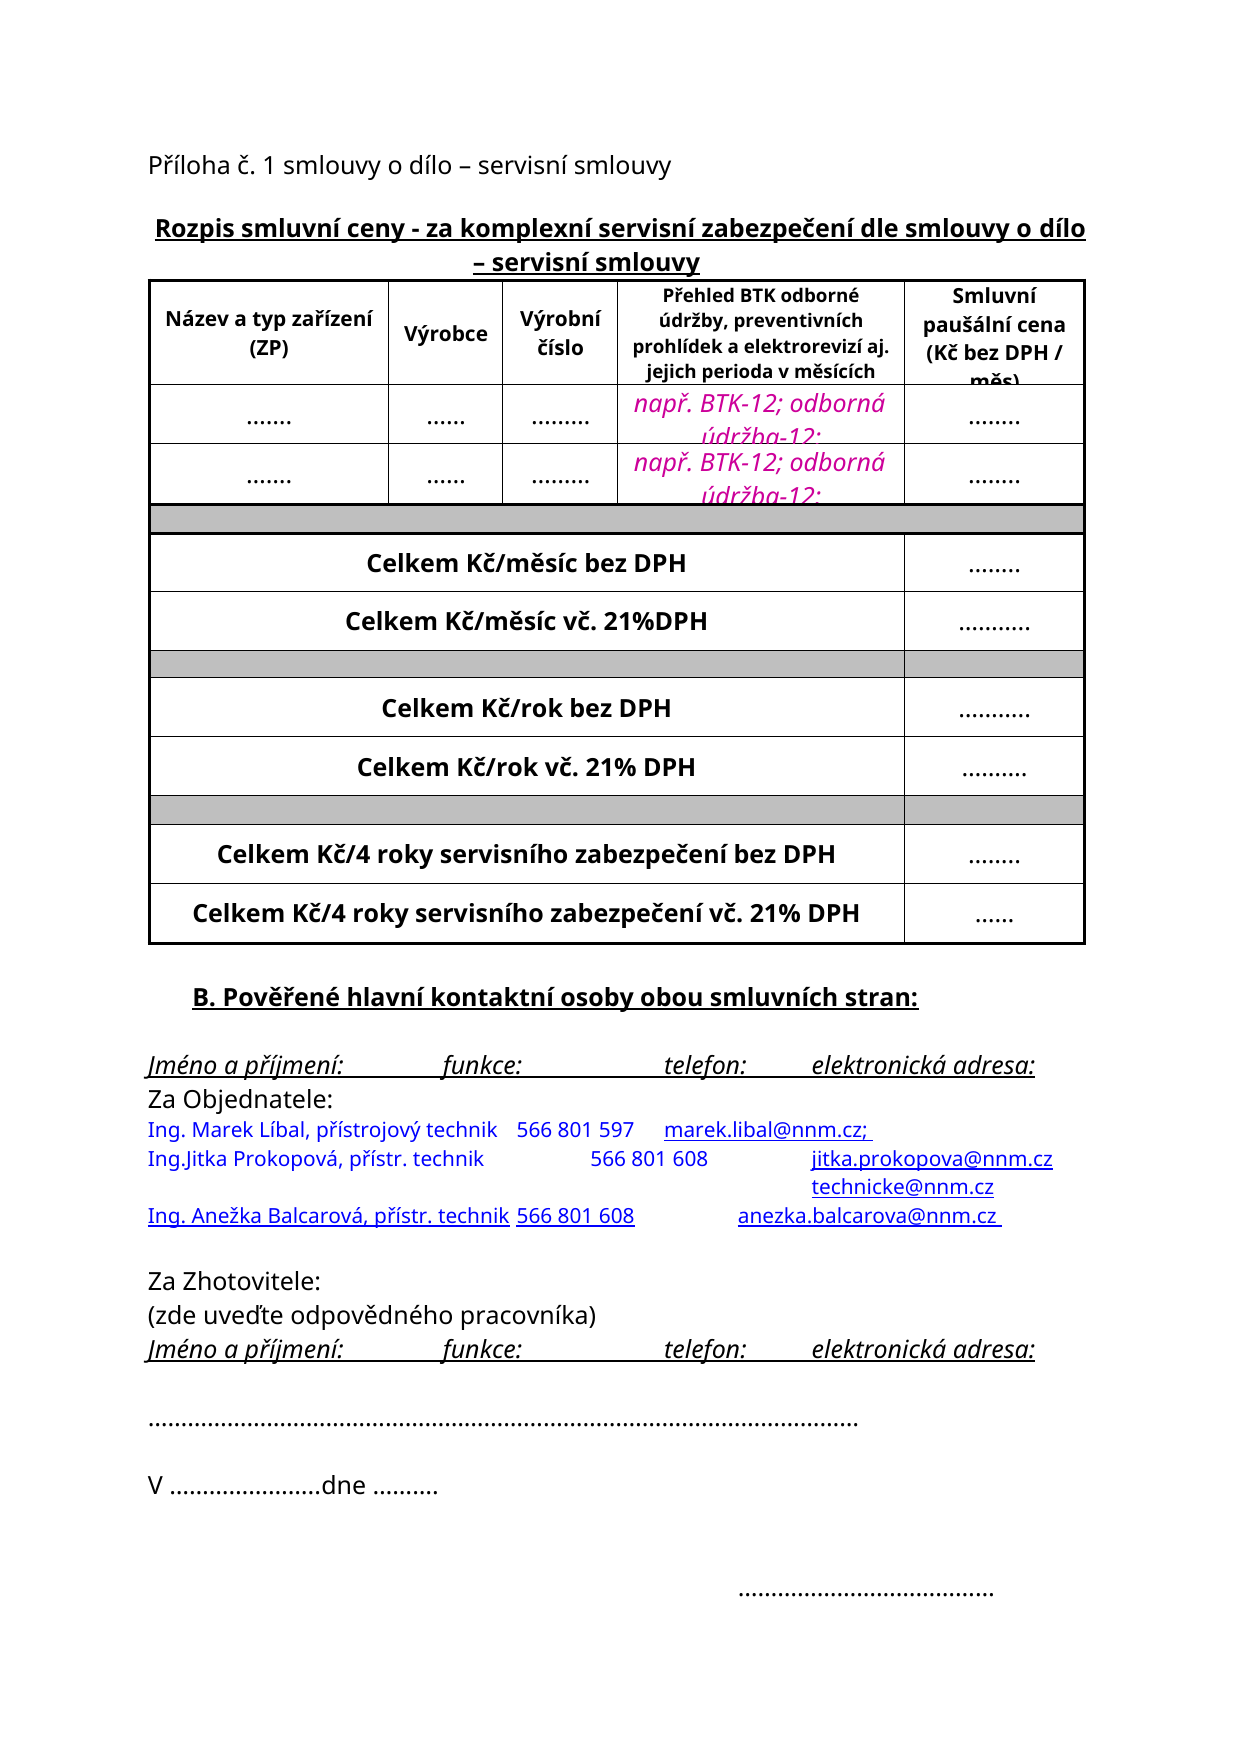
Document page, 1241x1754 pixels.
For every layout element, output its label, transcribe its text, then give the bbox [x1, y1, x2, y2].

text V …………………..dne ………. [148, 1468, 1093, 1502]
text ……………………………………………………………………………………………… [148, 1400, 1093, 1434]
table_cell Celkem Kč/měsíc bez DPH [151, 535, 904, 591]
table_cell …….. [905, 444, 1083, 502]
text ………………………………… [664, 1570, 1093, 1604]
text Za Zhotovitele: [148, 1263, 1093, 1297]
text Příloha č. 1 smlouvy o dílo – servisní smlouvy [148, 148, 1093, 182]
table_cell ……… [503, 444, 617, 502]
table_cell ……. [151, 444, 388, 502]
table_cell Celkem Kč/rok bez DPH [151, 678, 904, 736]
table_cell …… [389, 444, 502, 502]
text Jméno a příjmení: funkce: telefon: elektronická adresa: [148, 1047, 1093, 1082]
text Jméno a příjmení: funkce: telefon: elektronická adresa: [148, 1332, 1093, 1366]
table_cell [905, 796, 1083, 824]
text (zde uveďte odpovědného pracovníka) [148, 1297, 1093, 1332]
text B. Pověřené hlavní kontaktní osoby obou smluvních stran: [148, 979, 1093, 1013]
table_cell Celkem Kč/4 roky servisního zabezpečení vč. 21% DPH [151, 884, 904, 942]
text Za Objednatele: [148, 1082, 1093, 1116]
text Rozpis smluvní ceny - za komplexní servisní zabezpečení dle smlouvy o dílo – servisní smlouvy [148, 210, 1093, 278]
table_cell Celkem Kč/měsíc vč. 21%DPH [151, 592, 904, 650]
table_header Výrobní číslo [503, 282, 617, 384]
table_cell ……. [151, 385, 388, 443]
table_cell [905, 651, 1083, 677]
table_header Smluvní paušální cena (Kč bez DPH / měs) [905, 282, 1083, 384]
text Ing. Anežka Balcarová, přístr. technik 566 801 608 anezka.balcarova@nnm.cz [148, 1201, 1093, 1229]
table_cell ……….. [905, 592, 1083, 650]
table_cell ………. [905, 737, 1083, 795]
text Ing. Marek Líbal, přístrojový technik 566 801 597 marek.libal@nnm.cz; [148, 1116, 1093, 1144]
table_cell …….. [905, 825, 1083, 883]
table_cell …….. [905, 385, 1083, 443]
table_cell …… [389, 385, 502, 443]
table_cell [151, 651, 904, 677]
table_cell Celkem Kč/rok vč. 21% DPH [151, 737, 904, 795]
table_header Přehled BTK odborné údržby, preventivních prohlídek a elektrorevizí aj. jejich perioda v měsících [618, 282, 904, 384]
table_header Výrobce [389, 282, 502, 384]
table_cell ……….. [905, 678, 1083, 736]
table_cell …….. [905, 535, 1083, 591]
table_cell [151, 796, 904, 824]
text technicke@nnm.cz [738, 1172, 1093, 1201]
table_cell Celkem Kč/4 roky servisního zabezpečení bez DPH [151, 825, 904, 883]
table_cell např. BTK-12; odborná údržba-12; [618, 444, 904, 502]
table_header Název a typ zařízení (ZP) [151, 282, 388, 384]
table_cell např. BTK-12; odborná údržba-12; [618, 385, 904, 443]
text Ing.Jitka Prokopová, přístr. technik 566 801 608 jitka.prokopova@nnm.cz [148, 1144, 1093, 1172]
table_cell …… [905, 884, 1083, 942]
table_cell [151, 506, 1083, 532]
table_cell ……… [503, 385, 617, 443]
